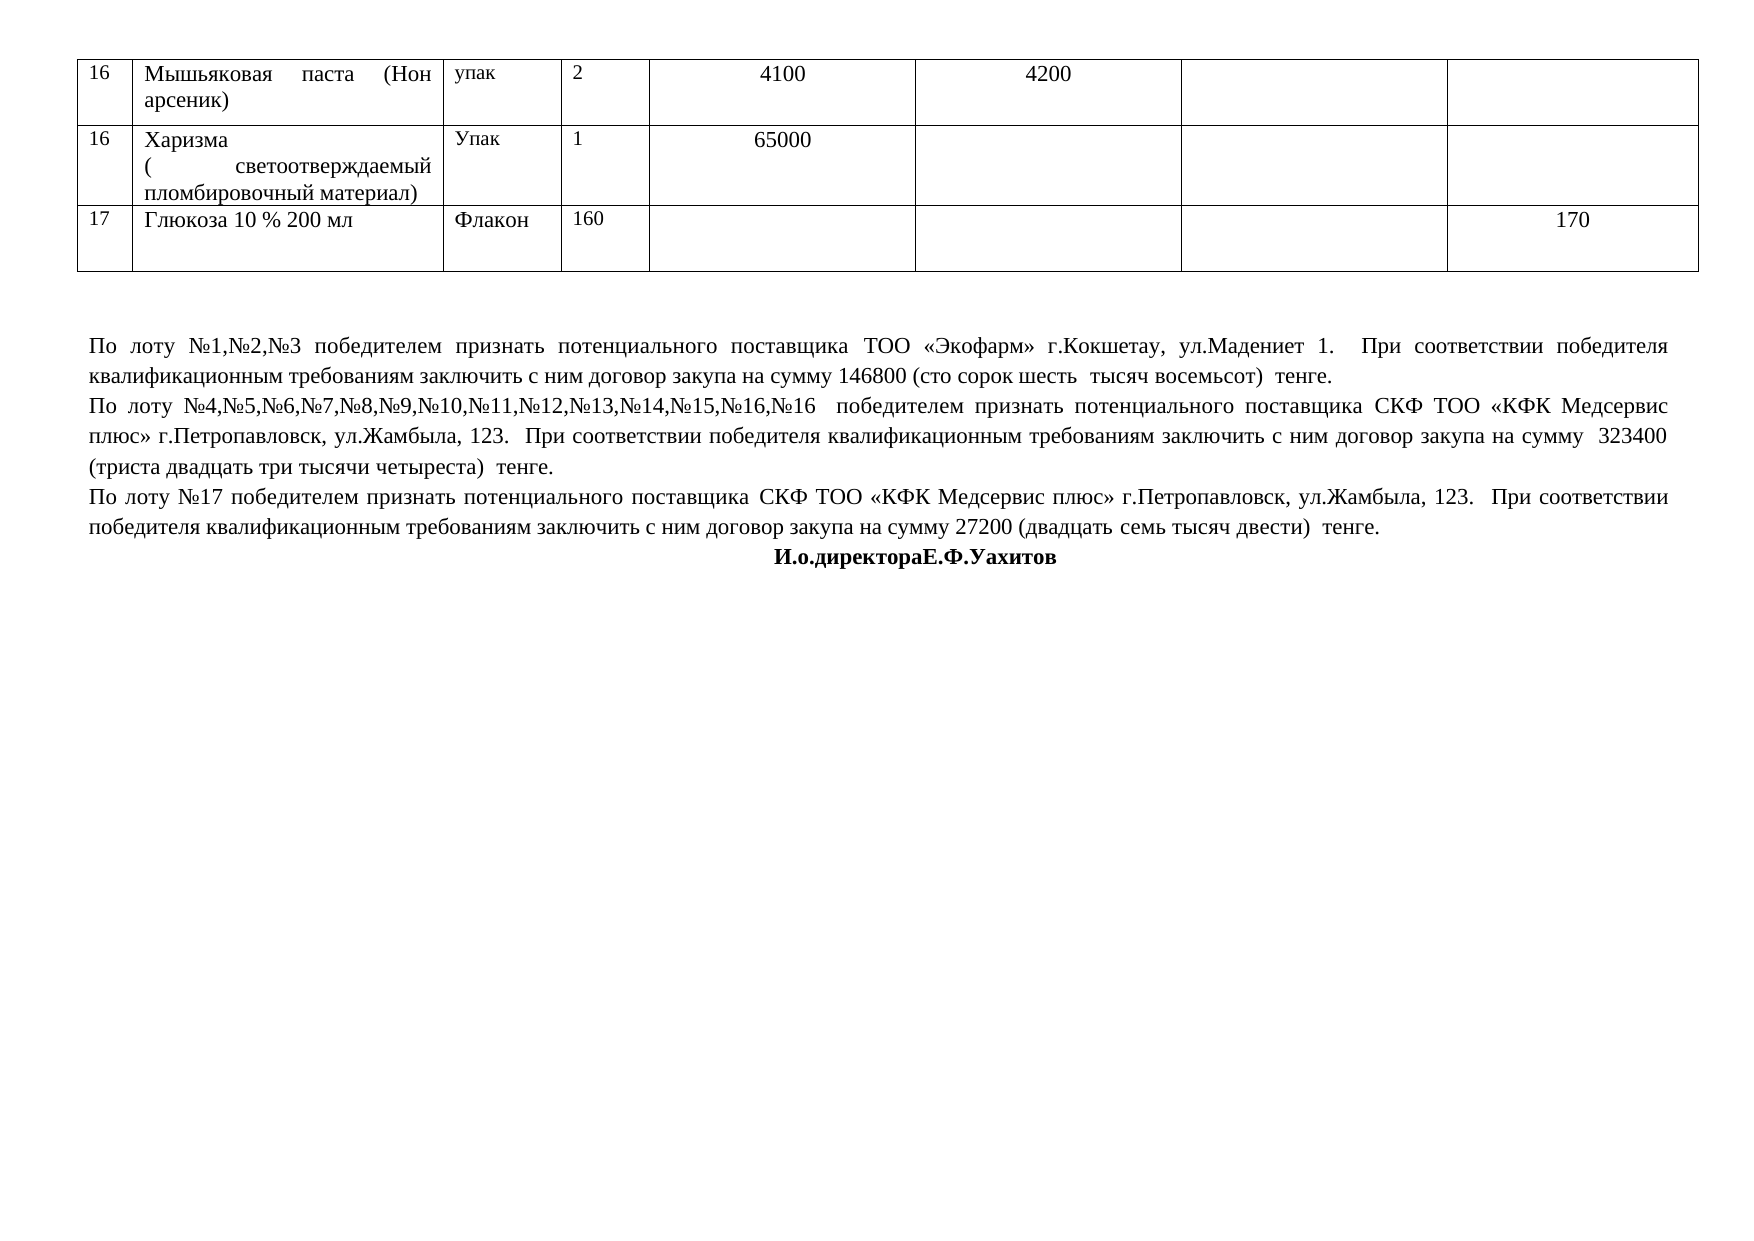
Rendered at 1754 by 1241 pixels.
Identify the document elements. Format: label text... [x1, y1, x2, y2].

table_cell 16 [78, 126, 132, 205]
table_cell Мышьяковая паста (Нон арсеник) [133, 60, 443, 125]
table_cell 160 [562, 206, 649, 271]
table_cell [1448, 60, 1698, 125]
text И.о.директораЕ.Ф.Уахитов [162, 543, 1668, 570]
table_cell [650, 206, 915, 271]
table_cell [1448, 126, 1698, 205]
table_cell Упак [444, 126, 561, 205]
text По лоту №4,№5,№6,№7,№8,№9,№10,№11,№12,№13,№14,№15,№16,№16 победителем признать потенциального поставщика СКФ ТОО «КФК Медсервис плюс» г.Петропавловск, ул.Жамбыла, 123. При соответствии победителя квалификационным требованиям заключить с ним договор закупа на сумму 323400 (триста двадцать три тысячи четыреста) тенге. [89, 392, 1668, 479]
table_cell [916, 126, 1181, 205]
text По лоту №1,№2,№3 победителем признать потенциального поставщика ТОО «Экофарм» г.Кокшетау, ул.Мадениет 1. При соответствии победителя квалификационным требованиям заключить с ним договор закупа на сумму 146800 (сто сорок шесть тысяч восемьсот) тенге. [89, 332, 1668, 388]
table_cell Глюкоза 10 % 200 мл [133, 206, 443, 271]
table_cell 170 [1448, 206, 1698, 271]
table_cell [916, 206, 1181, 271]
table_cell 1 [562, 126, 649, 205]
table_cell [1182, 60, 1447, 125]
text По лоту №17 победителем признать потенциального поставщика СКФ ТОО «КФК Медсервис плюс» г.Петропавловск, ул.Жамбыла, 123. При соответствии победителя квалификационным требованиям заключить с ним договор закупа на сумму 27200 (двадцать семь тысяч двести) тенге. [89, 483, 1668, 539]
table_cell 4100 [650, 60, 915, 125]
table_cell 16 [78, 60, 132, 125]
table_cell 17 [78, 206, 132, 271]
table_cell упак [444, 60, 561, 125]
table_cell [1182, 206, 1447, 271]
table_cell 65000 [650, 126, 915, 205]
table_cell [1182, 126, 1447, 205]
table_cell Флакон [444, 206, 561, 271]
table_cell Харизма ( светоотверждаемый пломбировочный материал) [133, 126, 443, 205]
table_cell 2 [562, 60, 649, 125]
table_cell 4200 [916, 60, 1181, 125]
